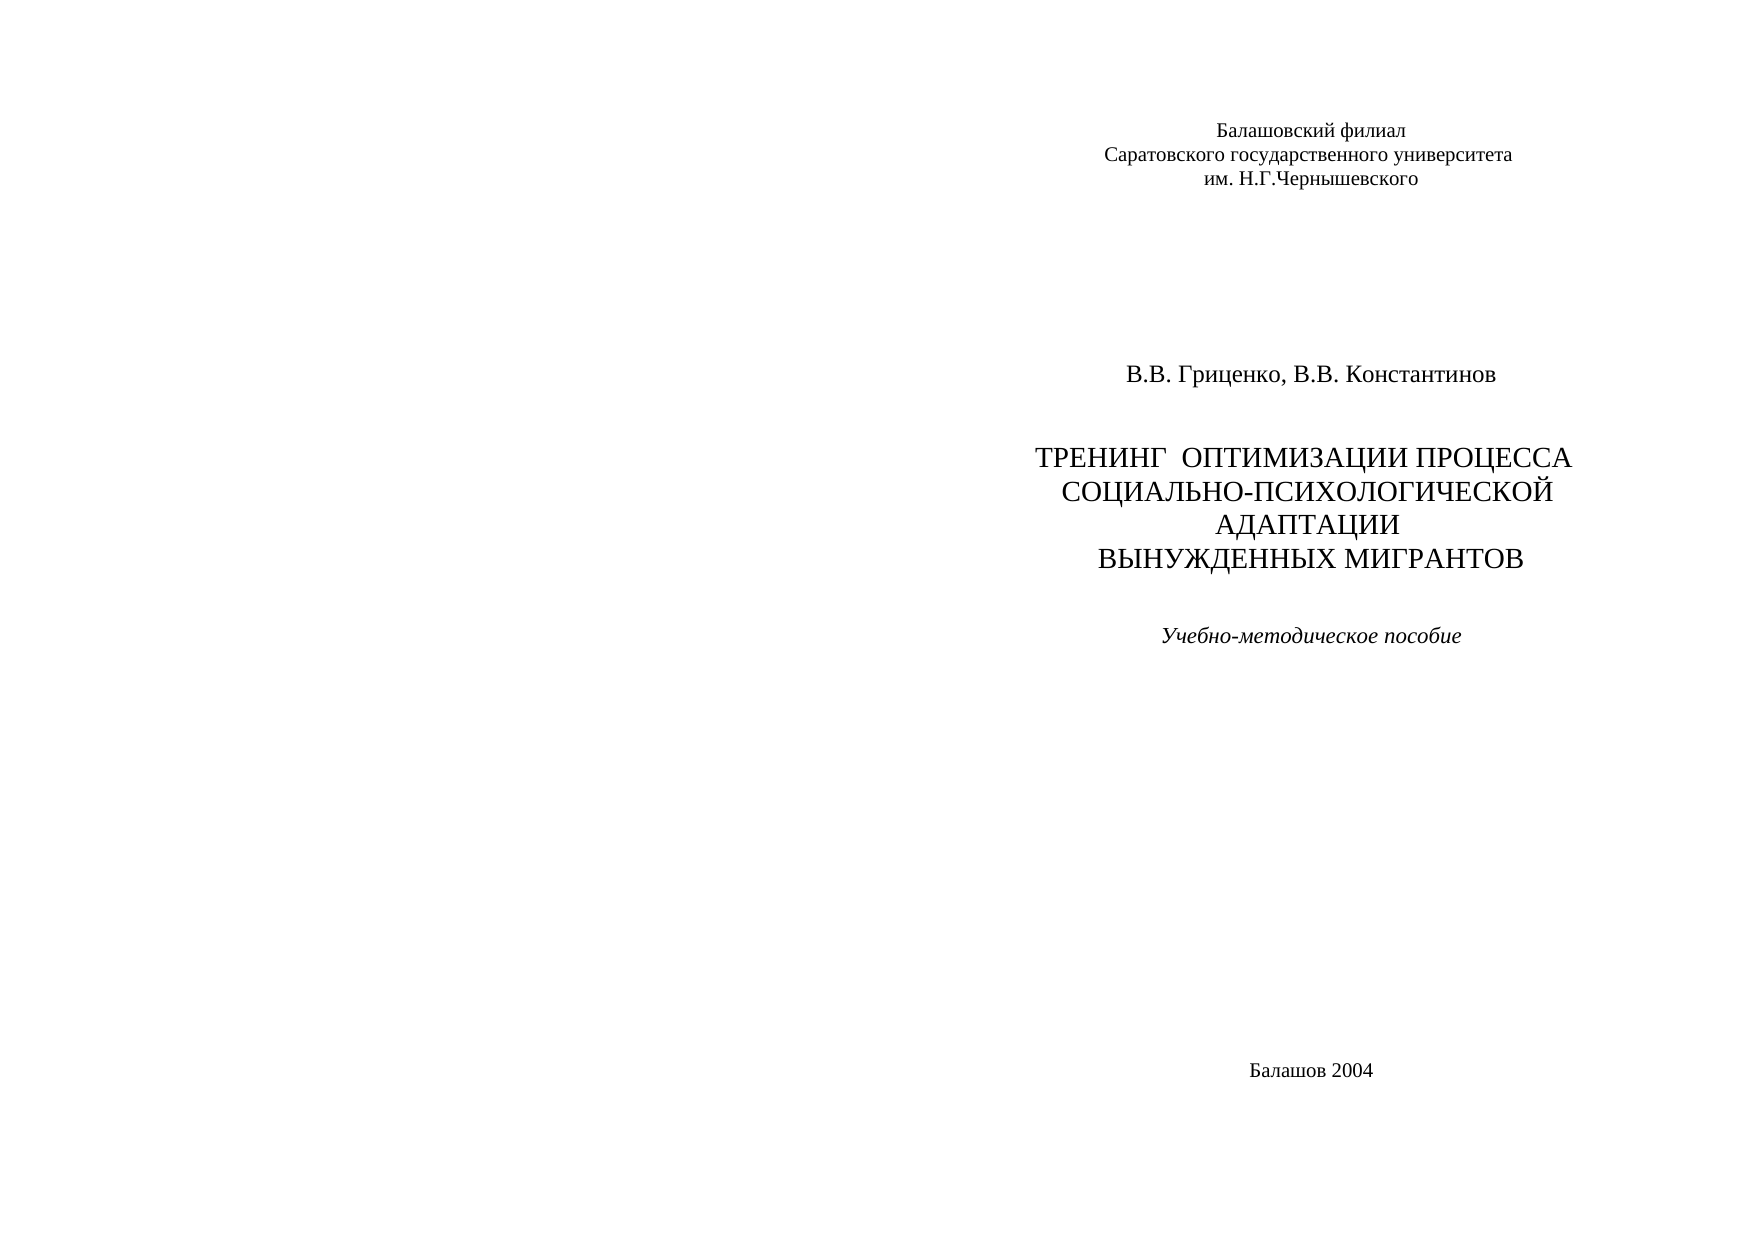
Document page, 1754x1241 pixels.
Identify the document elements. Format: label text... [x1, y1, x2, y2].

text Балашов 2004 [986, 1058, 1636, 1082]
text Учебно-методическое пособие [986, 623, 1636, 649]
text Саратовского государственного университета им. Н.Г.Чернышевского [986, 142, 1636, 190]
text В.В. Гриценко, В.В. Константинов [986, 359, 1636, 387]
text ТРЕНИНГ ОПТИМИЗАЦИИ ПРОЦЕССА СОЦИАЛЬНО-ПСИХОЛОГИЧЕСКОЙ АДАПТАЦИИ ВЫНУЖДЕННЫХ МИГРАНТОВ [986, 440, 1636, 574]
text Балашовский филиал [986, 118, 1636, 142]
